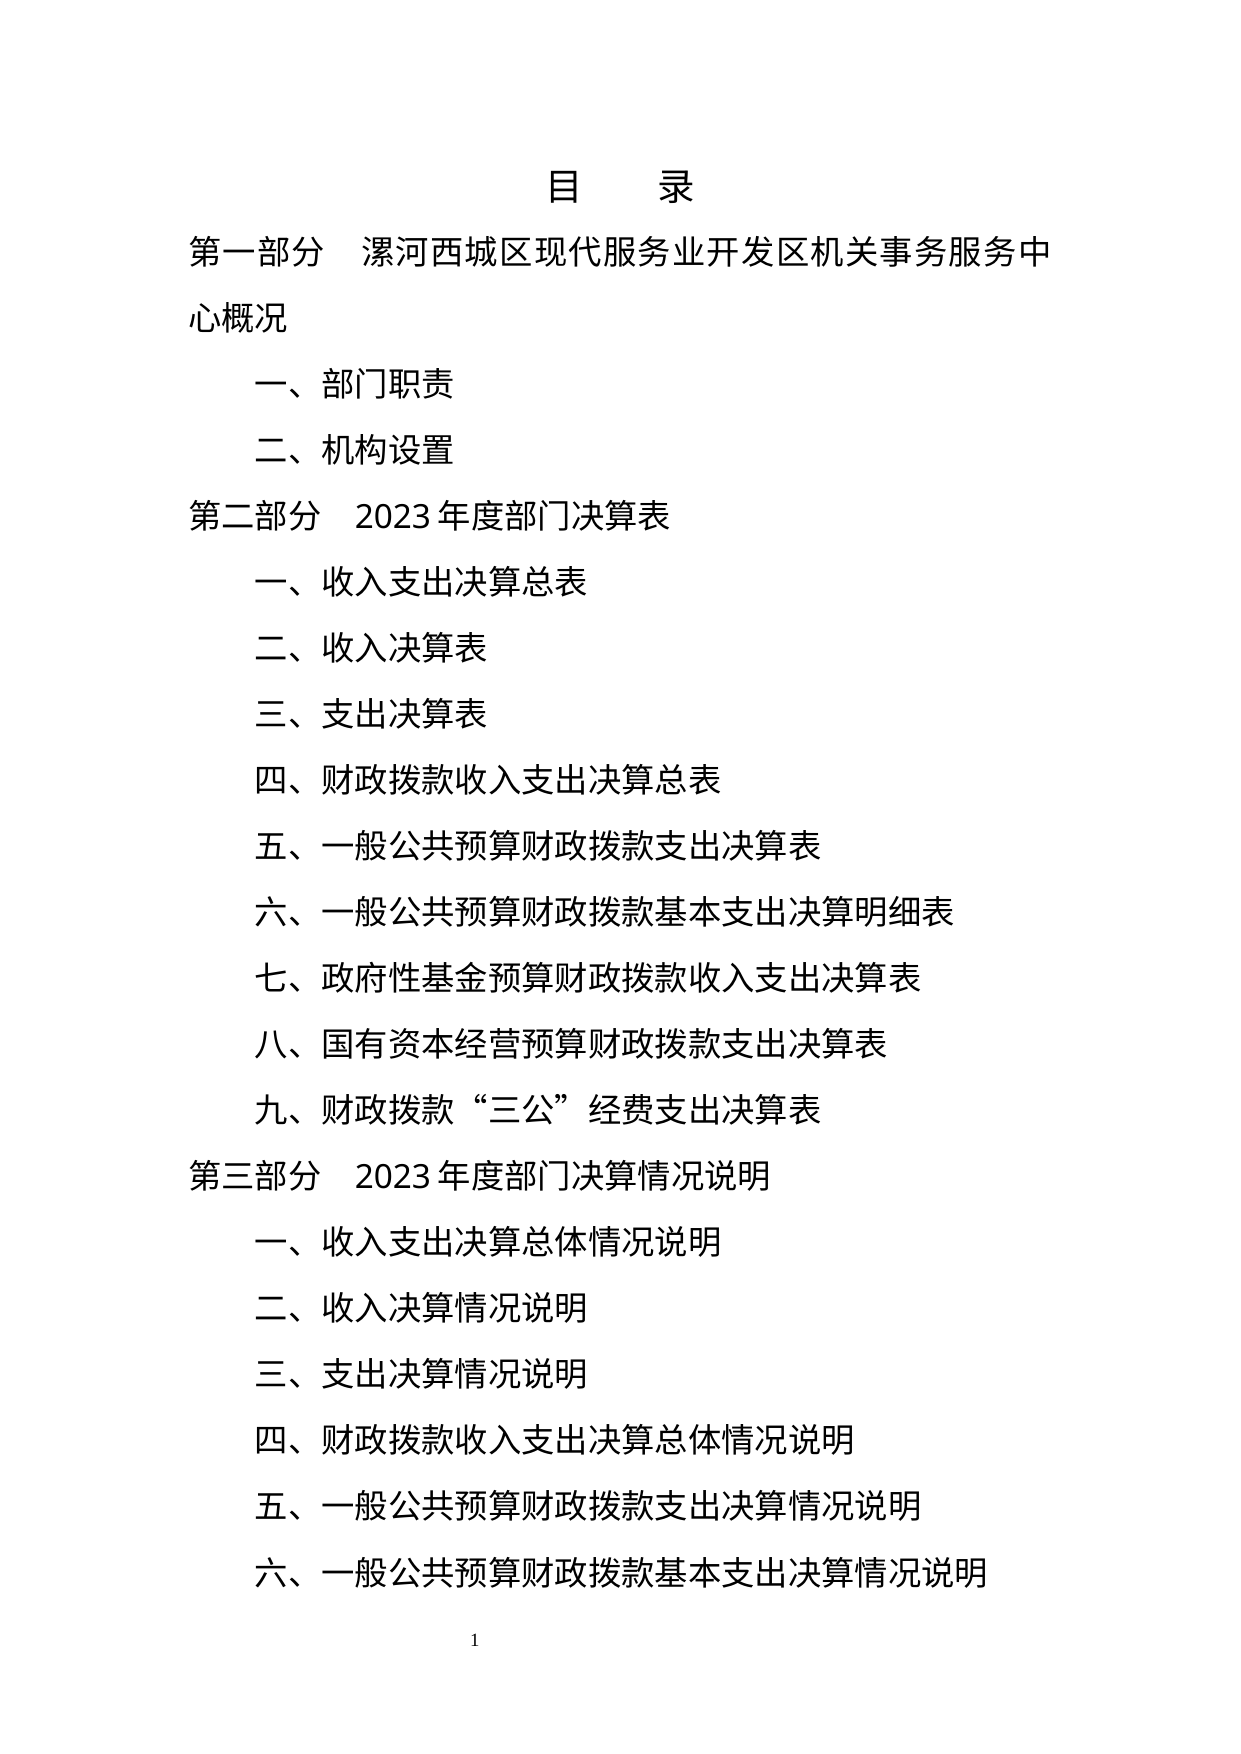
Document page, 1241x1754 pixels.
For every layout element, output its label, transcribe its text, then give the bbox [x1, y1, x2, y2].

text 三、支出决算情况说明 [188, 1339, 1052, 1405]
text 六、一般公共预算财政拨款基本支出决算情况说明 [188, 1537, 1052, 1603]
text 二、收入决算情况说明 [188, 1273, 1052, 1339]
text 四、财政拨款收入支出决算总表 [188, 745, 1052, 811]
text 目 录 [188, 151, 1052, 217]
text 八、国有资本经营预算财政拨款支出决算表 [188, 1009, 1052, 1075]
text 第三部分 2023年度部门决算情况说明 [188, 1141, 1052, 1207]
text 五、一般公共预算财政拨款支出决算情况说明 [188, 1471, 1052, 1537]
text 九、财政拨款“三公”经费支出决算表 [188, 1075, 1052, 1141]
text 一、收入支出决算总表 [188, 547, 1052, 613]
text 六、一般公共预算财政拨款基本支出决算明细表 [188, 877, 1052, 943]
text 一、收入支出决算总体情况说明 [188, 1207, 1052, 1273]
text 三、支出决算表 [188, 679, 1052, 745]
text 四、财政拨款收入支出决算总体情况说明 [188, 1405, 1052, 1471]
text 二、收入决算表 [188, 613, 1052, 679]
list 一、部门职责 [188, 349, 1052, 415]
text 第一部分 漯河西城区现代服务业开发区机关事务服务中心概况 [188, 217, 1052, 349]
text 五、一般公共预算财政拨款支出决算表 [188, 811, 1052, 877]
text 第二部分 2023年度部门决算表 [188, 481, 1052, 547]
list 二、机构设置 [188, 415, 1052, 481]
text 七、政府性基金预算财政拨款收入支出决算表 [188, 943, 1052, 1009]
